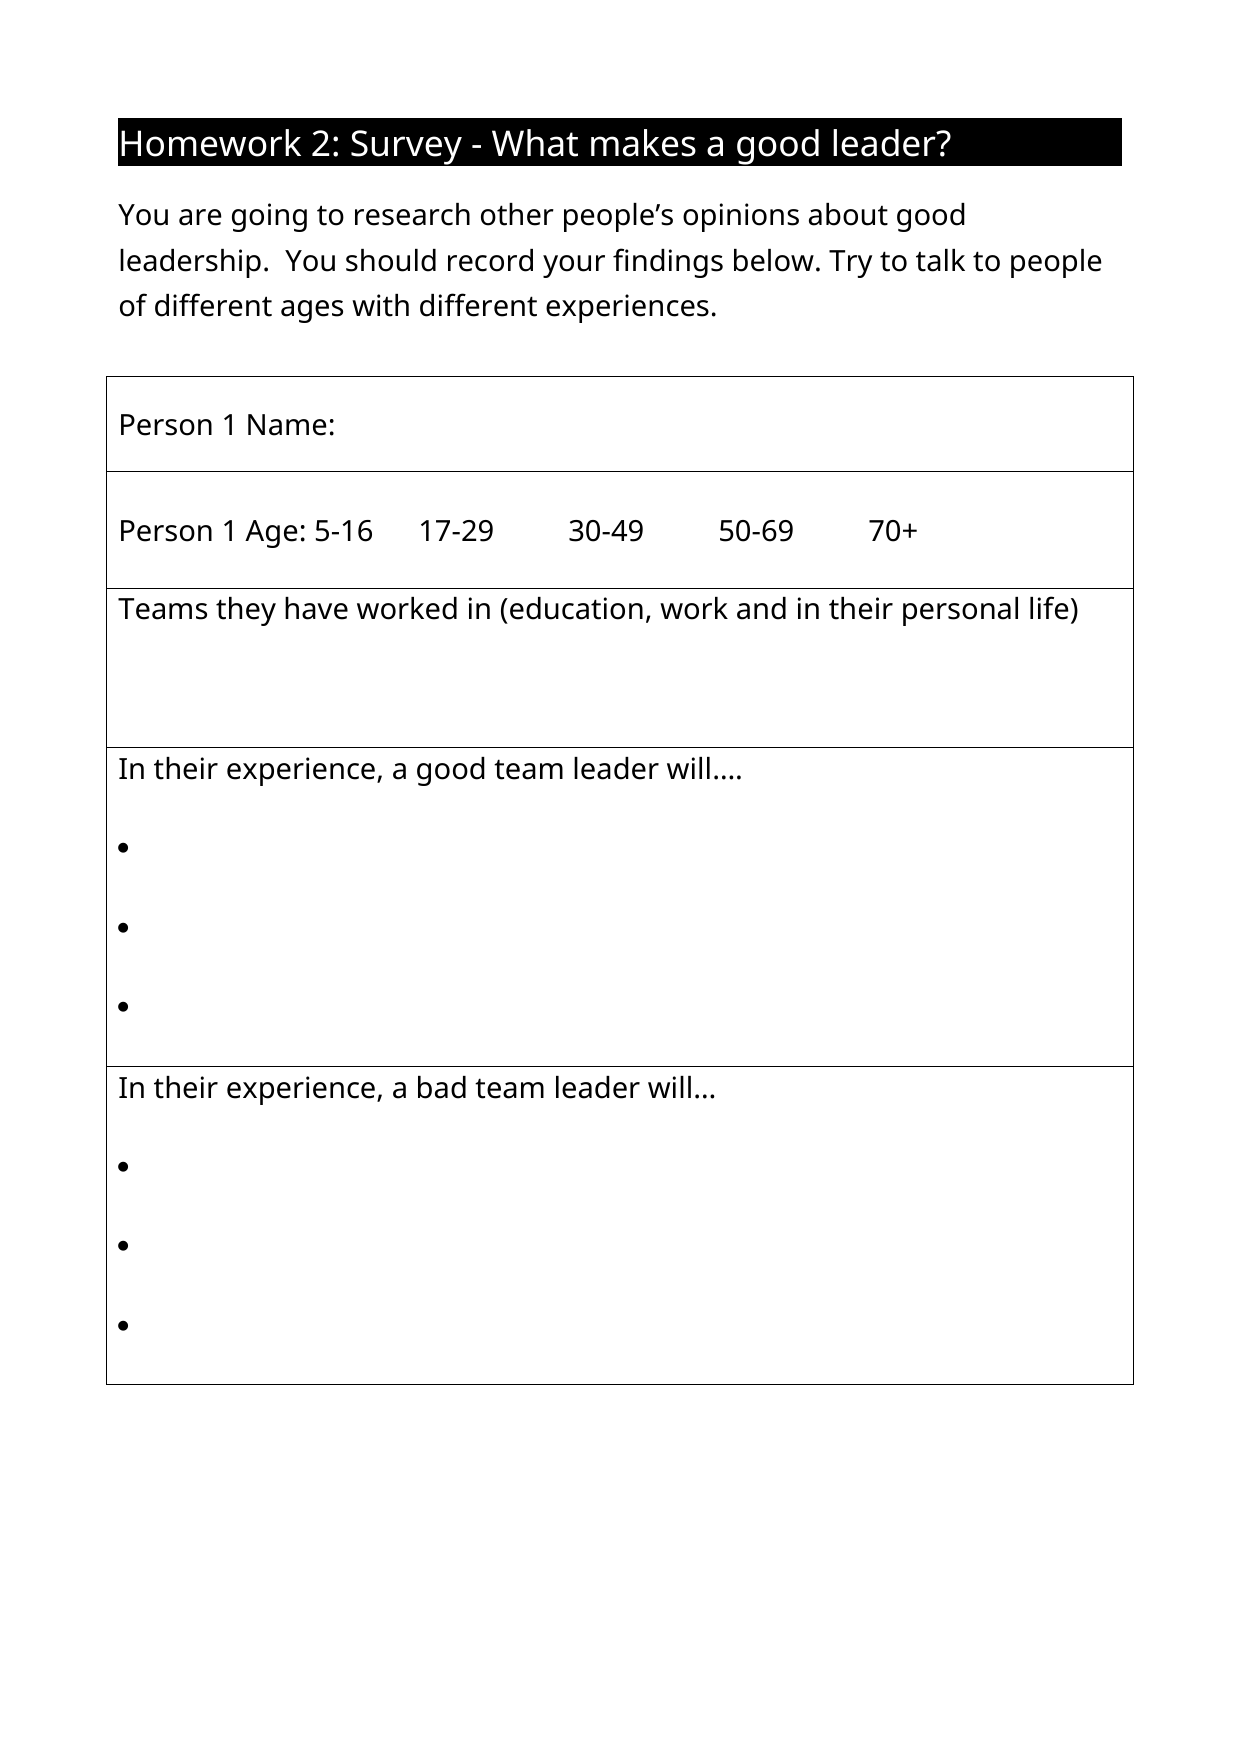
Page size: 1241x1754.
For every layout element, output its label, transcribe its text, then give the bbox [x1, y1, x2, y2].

table_cell In their experience, a good team leader will…. [107, 748, 1133, 1066]
table_cell Teams they have worked in (education, work and in their personal life) [107, 589, 1133, 747]
text You are going to research other people’s opinions about good leadership. You should record your findings below. Try to talk to people of different ages with different experiences. [118, 194, 1122, 325]
text Homework 2: Survey - What makes a good leader? [118, 118, 1122, 166]
table_cell In their experience, a bad team leader will… [107, 1067, 1133, 1384]
table_header Person 1 Name: [107, 377, 1133, 471]
table_cell Person 1 Age: 5-16 17-29 30-49 50-69 70+ [107, 472, 1133, 587]
